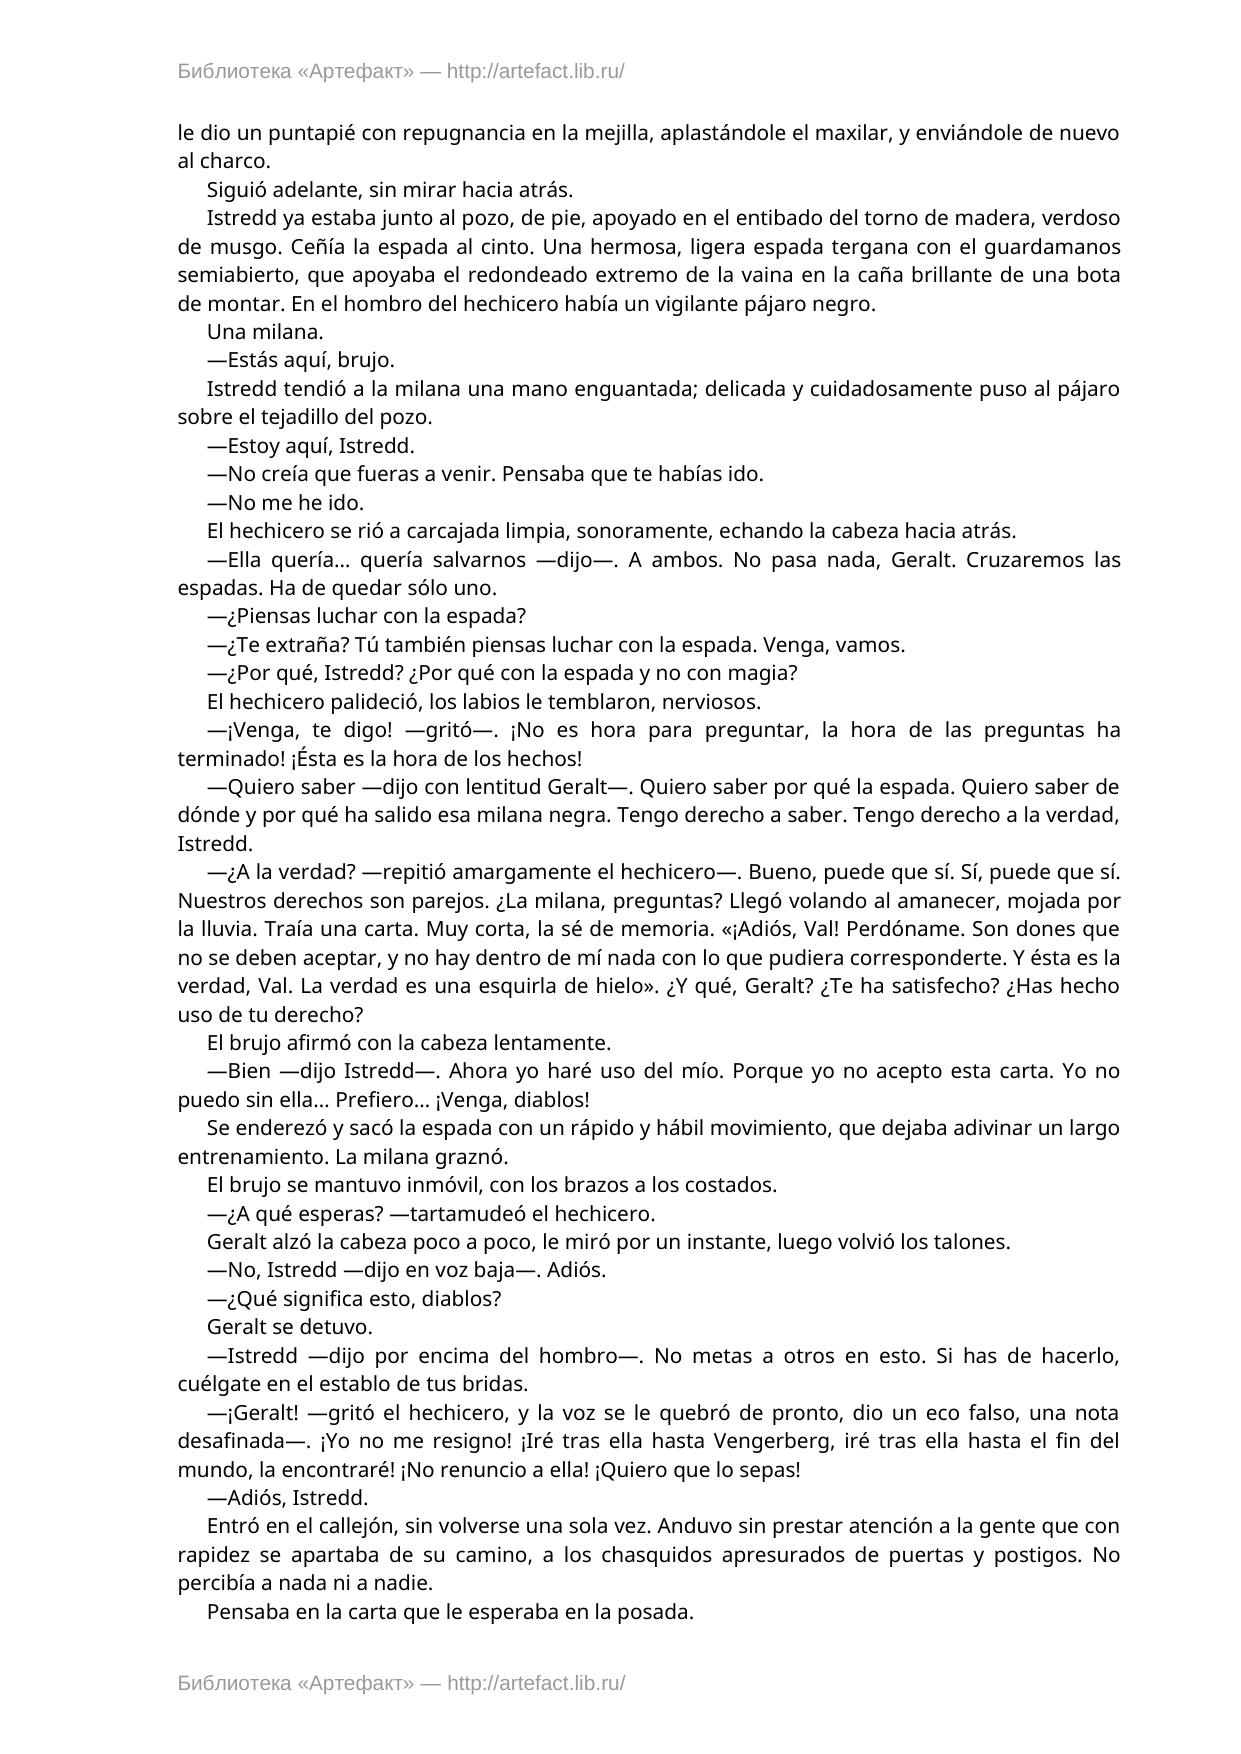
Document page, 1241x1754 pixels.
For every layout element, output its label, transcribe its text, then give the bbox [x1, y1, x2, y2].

text —Istredd —dijo por encima del hombro—. No metas a otros en esto. Si has de hacerlo, cuélgate en el establo de tus bridas. [177, 1341, 1122, 1398]
text Pensaba en la carta que le esperaba en la posada. [177, 1597, 1122, 1625]
text Una milana. [177, 317, 1122, 346]
text Geralt alzó la cabeza poco a poco, le miró por un instante, luego volvió los talones. [177, 1227, 1122, 1256]
text Istredd ya estaba junto al pozo, de pie, apoyado en el entibado del torno de madera, verdoso de musgo. Ceñía la espada al cinto. Una hermosa, ligera espada tergana con el guardamanos semiabierto, que apoyaba el redondeado extremo de la vaina en la caña brillante de una bota de montar. En el hombro del hechicero había un vigilante pájaro negro. [177, 203, 1122, 317]
text —Bien —dijo Istredd—. Ahora yo haré uso del mío. Porque yo no acepto esta carta. Yo no puedo sin ella… Prefiero… ¡Venga, diablos! [177, 1057, 1122, 1113]
text Siguió adelante, sin mirar hacia atrás. [177, 175, 1122, 203]
text —¿Por qué, Istredd? ¿Por qué con la espada y no con magia? [177, 658, 1122, 687]
text El hechicero palideció, los labios le temblaron, nerviosos. [177, 687, 1122, 715]
text Geralt se detuvo. [177, 1312, 1122, 1341]
text —No, Istredd —dijo en voz baja—. Adiós. [177, 1256, 1122, 1284]
text —¿A qué esperas? —tartamudeó el hechicero. [177, 1199, 1122, 1227]
text —Estoy aquí, Istredd. [177, 431, 1122, 459]
text —Estás aquí, brujo. [177, 346, 1122, 374]
text —¡Venga, te digo! —gritó—. ¡No es hora para preguntar, la hora de las preguntas ha terminado! ¡Ésta es la hora de los hechos! [177, 715, 1122, 772]
text El brujo afirmó con la cabeza lentamente. [177, 1028, 1122, 1057]
text —¡Geralt! —gritó el hechicero, y la voz se le quebró de pronto, dio un eco falso, una nota desafinada—. ¡Yo no me resigno! ¡Iré tras ella hasta Vengerberg, iré tras ella hasta el fin del mundo, la encontraré! ¡No renuncio a ella! ¡Quiero que lo sepas! [177, 1398, 1122, 1483]
text El brujo se mantuvo inmóvil, con los brazos a los costados. [177, 1170, 1122, 1199]
text —Adiós, Istredd. [177, 1483, 1122, 1512]
text Se enderezó y sacó la espada con un rápido y hábil movimiento, que dejaba adivinar un largo entrenamiento. La milana graznó. [177, 1113, 1122, 1170]
text —¿A la verdad? —repitió amargamente el hechicero—. Bueno, puede que sí. Sí, puede que sí. Nuestros derechos son parejos. ¿La milana, preguntas? Llegó volando al amanecer, mojada por la lluvia. Traía una carta. Muy corta, la sé de memoria. «¡Adiós, Val! Perdóname. Son dones que no se deben aceptar, y no hay dentro de mí nada con lo que pudiera corresponderte. Y ésta es la verdad, Val. La verdad es una esquirla de hielo». ¿Y qué, Geralt? ¿Te ha satisfecho? ¿Has hecho uso de tu derecho? [177, 857, 1122, 1028]
text —¿Qué significa esto, diablos? [177, 1284, 1122, 1312]
text —No me he ido. [177, 488, 1122, 516]
text —¿Piensas luchar con la espada? [177, 602, 1122, 630]
text —No creía que fueras a venir. Pensaba que te habías ido. [177, 459, 1122, 488]
text —Quiero saber —dijo con lentitud Geralt—. Quiero saber por qué la espada. Quiero saber de dónde y por qué ha salido esa milana negra. Tengo derecho a saber. Tengo derecho a la verdad, Istredd. [177, 772, 1122, 857]
text Istredd tendió a la milana una mano enguantada; delicada y cuidadosamente puso al pájaro sobre el tejadillo del pozo. [177, 374, 1122, 431]
text Entró en el callejón, sin volverse una sola vez. Anduvo sin prestar atención a la gente que con rapidez se apartaba de su camino, a los chasquidos apresurados de puertas y postigos. No percibía a nada ni a nadie. [177, 1512, 1122, 1597]
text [177, 118, 1122, 175]
text —¿Te extraña? Tú también piensas luchar con la espada. Venga, vamos. [177, 630, 1122, 658]
text El hechicero se rió a carcajada limpia, sonoramente, echando la cabeza hacia atrás. [177, 516, 1122, 545]
text —Ella quería… quería salvarnos —dijo—. A ambos. No pasa nada, Geralt. Cruzaremos las espadas. Ha de quedar sólo uno. [177, 545, 1122, 602]
